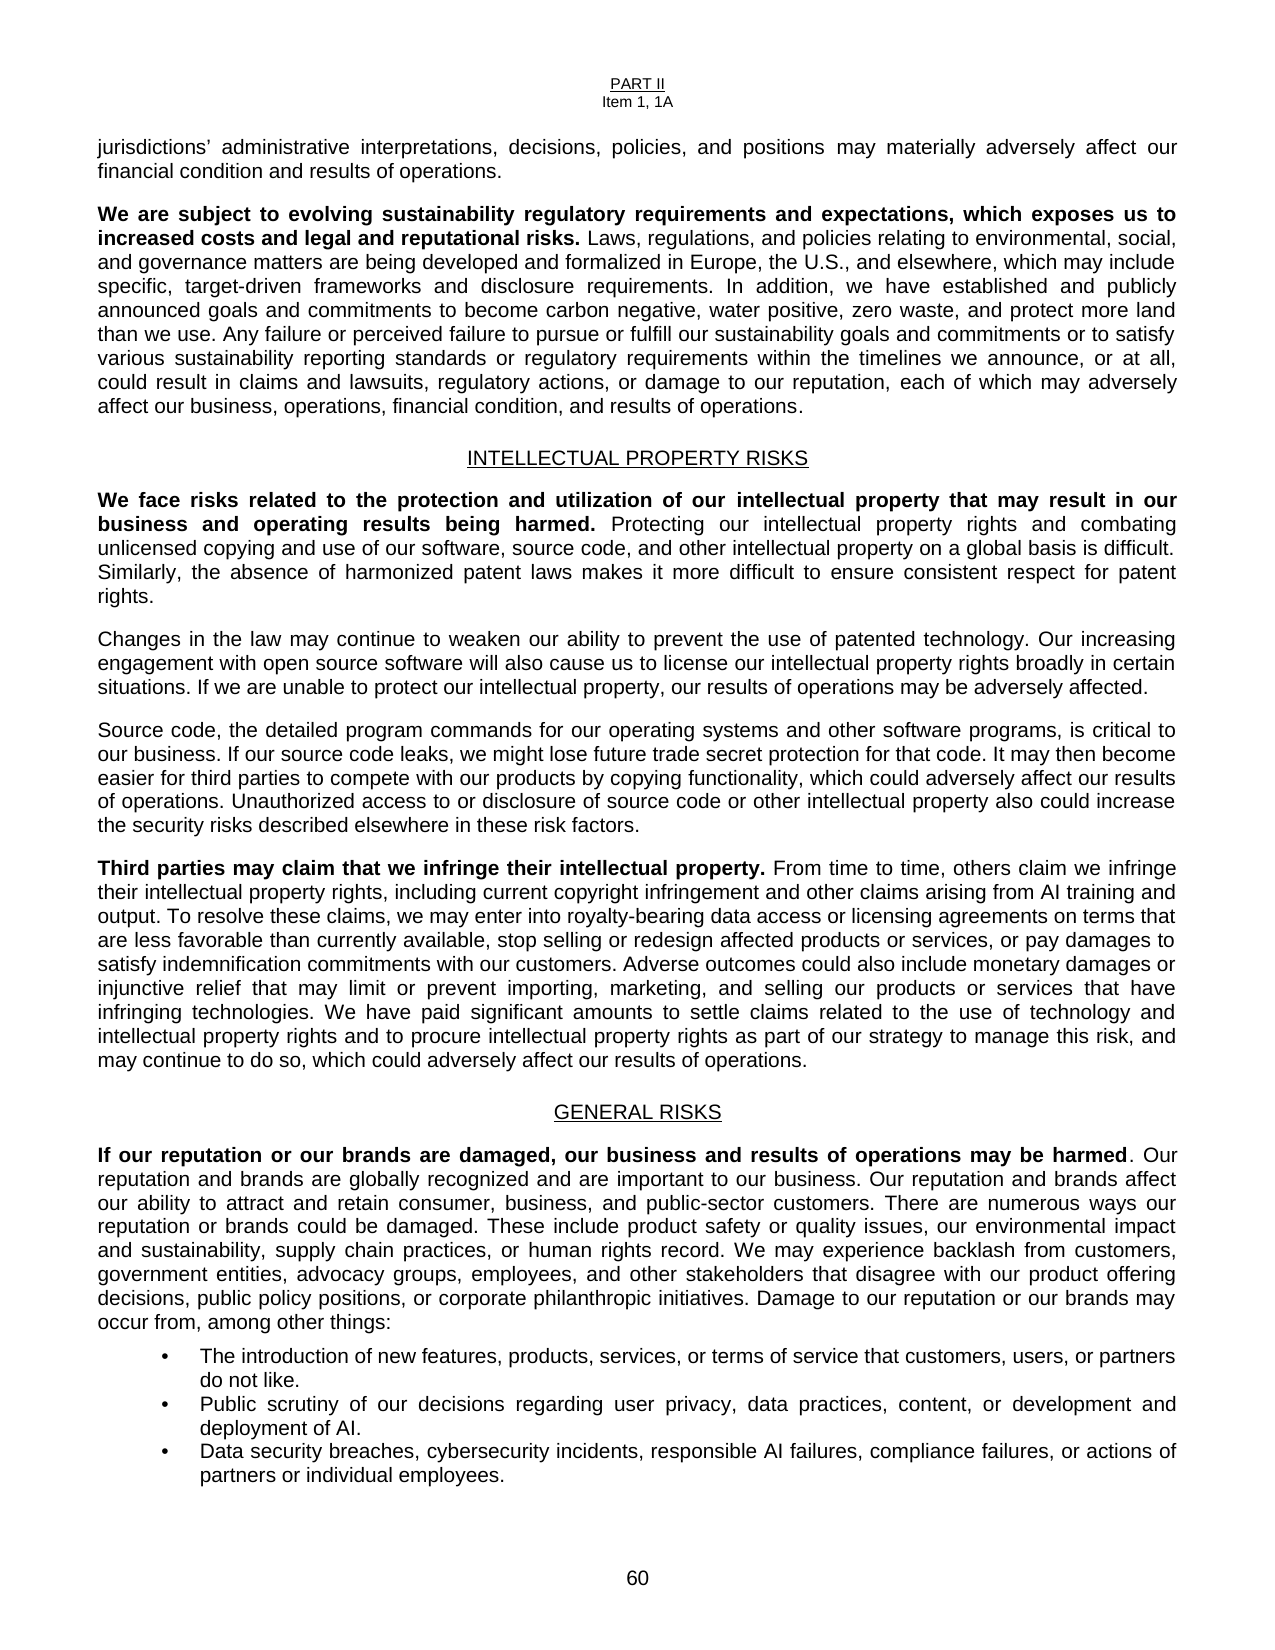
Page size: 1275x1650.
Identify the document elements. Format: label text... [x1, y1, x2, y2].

text If our reputation or our brands are damaged, our business and results of operations may be harmed. Our reputation and brands are globally recognized and are important to our business. Our reputation and brands affect our ability to attract and retain consumer, business, and public-sector customers. There are numerous ways our reputation or brands could be damaged. These include product safety or quality issues, our environmental impact and sustainability, supply chain practices, or human rights record. We may experience backlash from customers, government entities, advocacy groups, employees, and other stakeholders that disagree with our product offering decisions, public policy positions, or corporate philanthropic initiatives. Damage to our reputation or our brands may occur from, among other things: [97, 1142, 1177, 1334]
text We face risks related to the protection and utilization of our intellectual property that may result in our business and operating results being harmed. Protecting our intellectual property rights and combating unlicensed copying and use of our software, source code, and other intellectual property on a global basis is difficult. Similarly, the absence of harmonized patent laws makes it more difficult to ensure consistent respect for patent rights. [97, 488, 1177, 608]
list The introduction of new features, products, services, or terms of service that customers, users, or partners do not like. [161, 1343, 1177, 1391]
text INTELLECTUAL PROPERTY RISKS [97, 446, 1177, 469]
text Source code, the detailed program commands for our operating systems and other software programs, is critical to our business. If our source code leaks, we might lose future trade secret protection for that code. It may then become easier for third parties to compete with our products by copying functionality, which could adversely affect our results of operations. Unauthorized access to or disclosure of source code or other intellectual property also could increase the security risks described elsewhere in these risk factors. [97, 717, 1177, 837]
text Changes in the law may continue to weaken our ability to prevent the use of patented technology. Our increasing engagement with open source software will also cause us to license our intellectual property rights broadly in certain situations. If we are unable to protect our intellectual property, our results of operations may be adversely affected. [97, 627, 1177, 699]
text Third parties may claim that we infringe their intellectual property. From time to time, others claim we infringe their intellectual property rights, including current copyright infringement and other claims arising from AI training and output. To resolve these claims, we may enter into royalty-bearing data access or licensing agreements on terms that are less favorable than currently available, stop selling or redesign affected products or services, or pay damages to satisfy indemnification commitments with our customers. Adverse outcomes could also include monetary damages or injunctive relief that may limit or prevent importing, marketing, and selling our products or services that have infringing technologies. We have paid significant amounts to settle claims related to the use of technology and intellectual property rights and to procure intellectual property rights as part of our strategy to manage this risk, and may continue to do so, which could adversely affect our results of operations. [97, 856, 1177, 1072]
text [97, 135, 1177, 183]
list Public scrutiny of our decisions regarding user privacy, data practices, content, or development and deployment of AI. [161, 1391, 1177, 1439]
list Data security breaches, cybersecurity incidents, responsible AI failures, compliance failures, or actions of partners or individual employees. [161, 1439, 1177, 1487]
text We are subject to evolving sustainability regulatory requirements and expectations, which exposes us to increased costs and legal and reputational risks. Laws, regulations, and policies relating to environmental, social, and governance matters are being developed and formalized in Europe, the U.S., and elsewhere, which may include specific, target-driven frameworks and disclosure requirements. In addition, we have established and publicly announced goals and commitments to become carbon negative, water positive, zero waste, and protect more land than we use. Any failure or perceived failure to pursue or fulfill our sustainability goals and commitments or to satisfy various sustainability reporting standards or regulatory requirements within the timelines we announce, or at all, could result in claims and lawsuits, regulatory actions, or damage to our reputation, each of which may adversely affect our business, operations, financial condition, and results of operations. [97, 202, 1177, 417]
text GENERAL RISKS [97, 1100, 1177, 1124]
